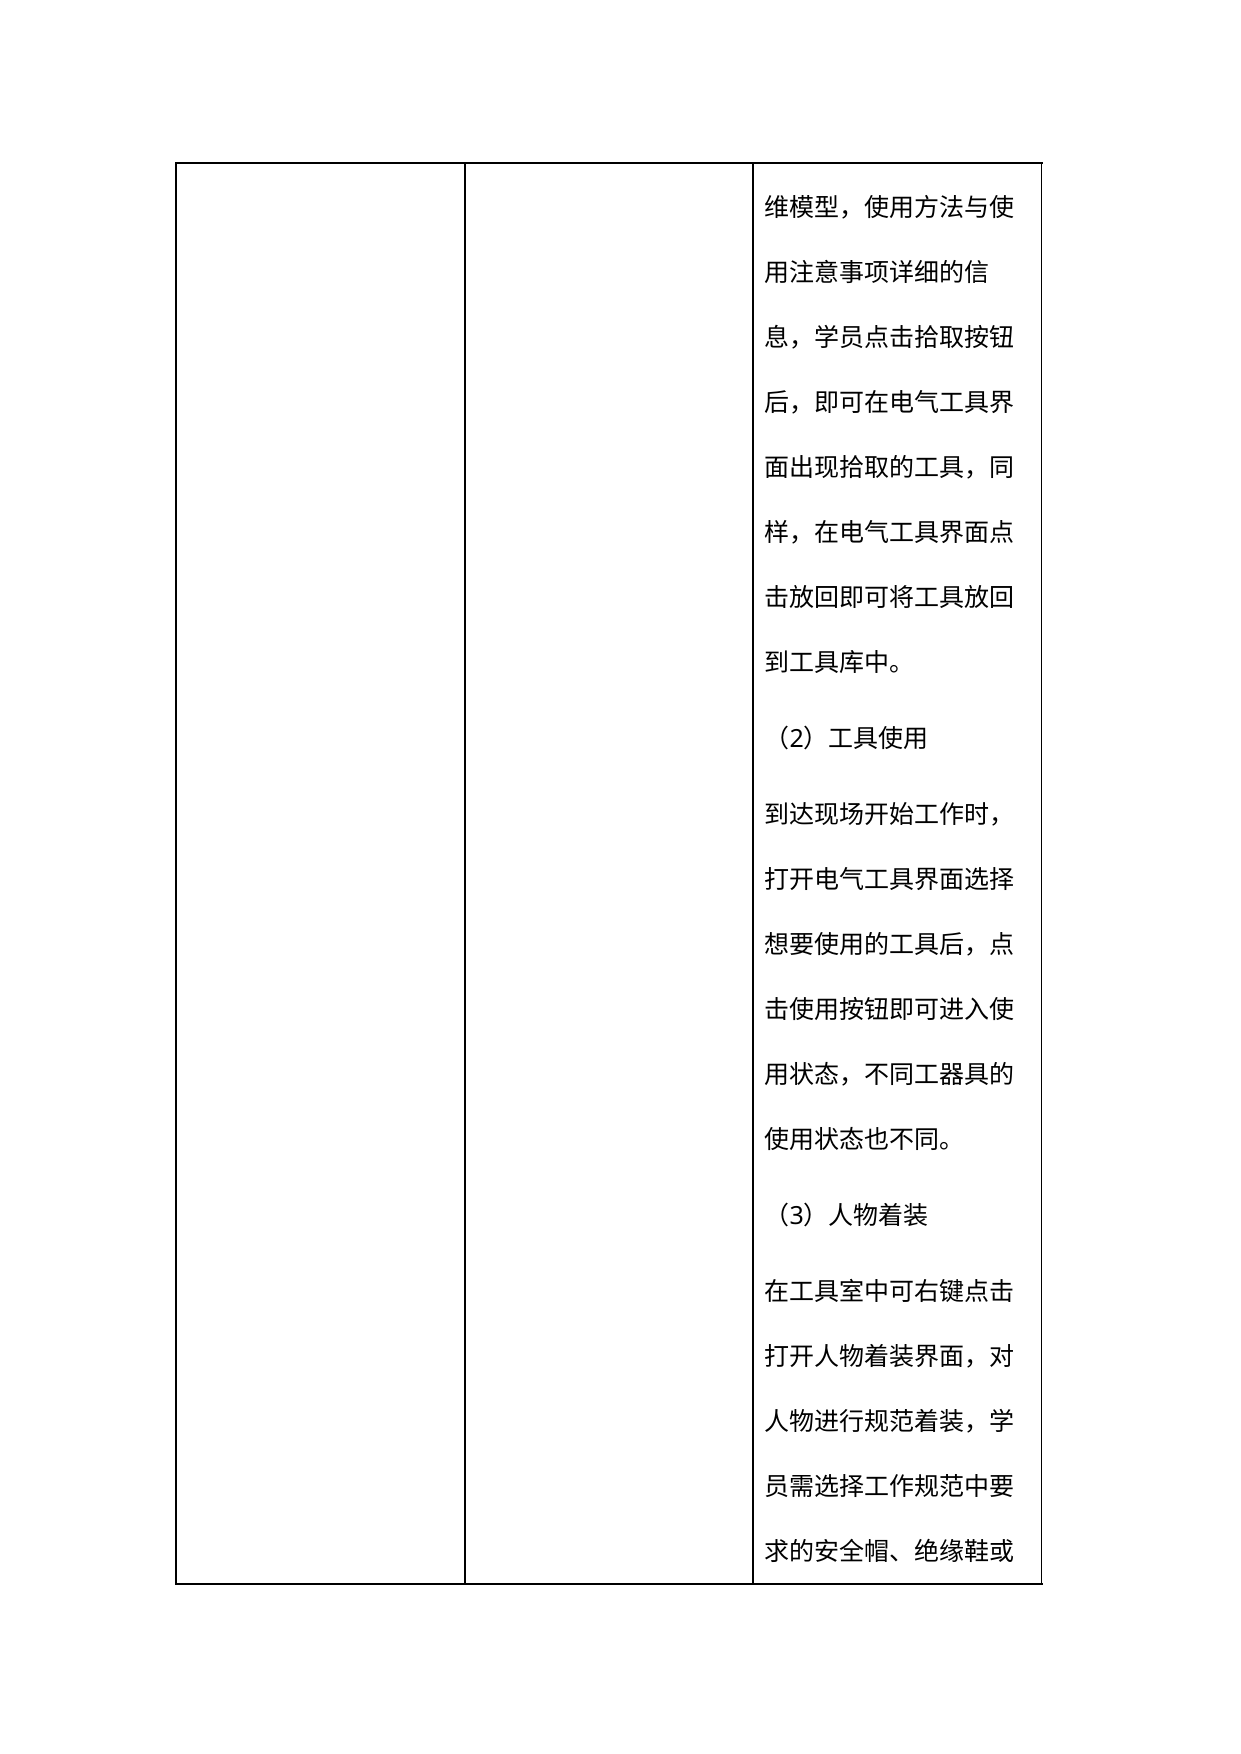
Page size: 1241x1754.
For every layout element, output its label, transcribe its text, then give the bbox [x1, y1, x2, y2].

table_cell [466, 164, 752, 1583]
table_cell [754, 164, 1041, 1583]
table_cell 1 [177, 164, 464, 1583]
